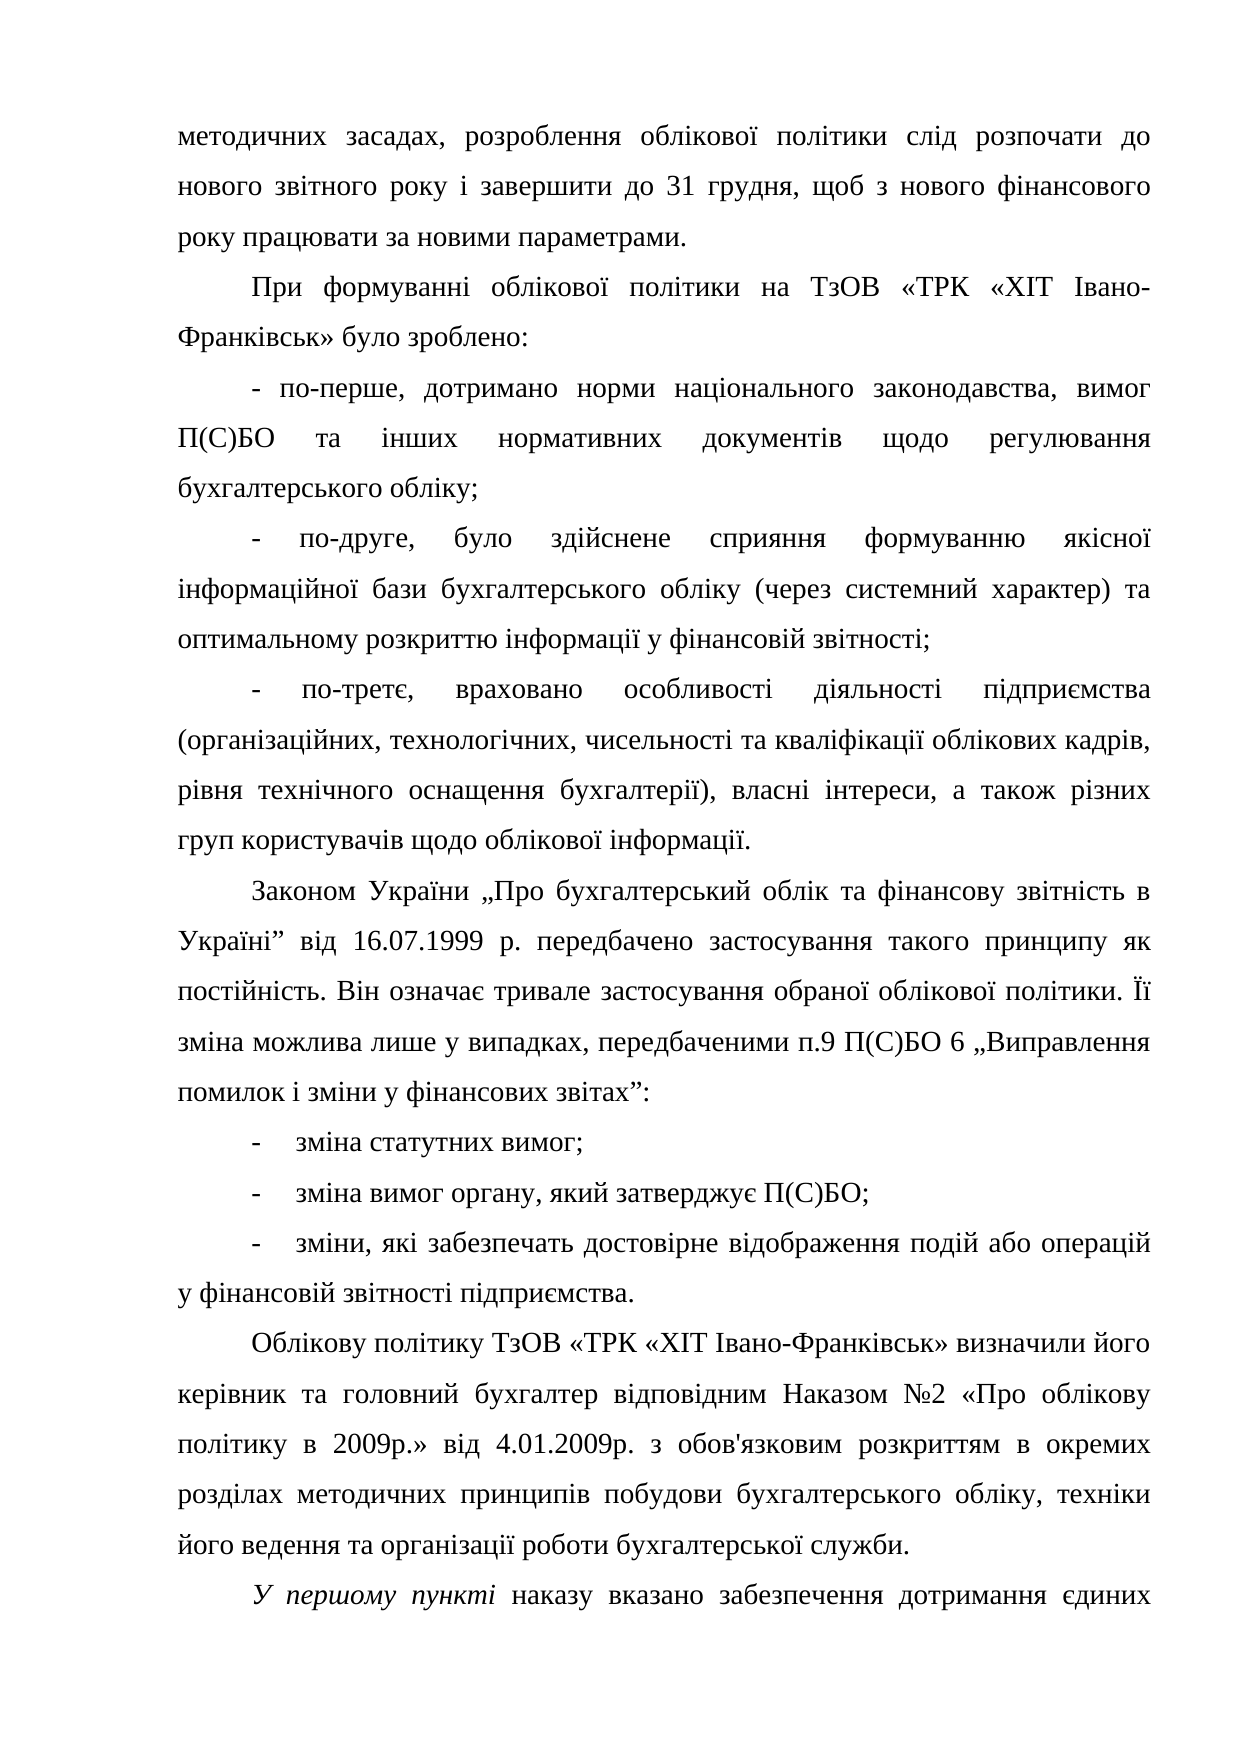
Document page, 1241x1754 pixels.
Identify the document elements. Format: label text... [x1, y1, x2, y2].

text Законом України „Про бухгалтерський облік та фінансову звітність в Україні” від 16.07.1999 р. передбачено застосування такого принципу як постійність. Він означає тривале застосування обраної облікової політики. Її зміна можлива лише у випадках, передбаченими п.9 П(С)БО 6 „Виправлення помилок і зміни у фінансових звітах”: [177, 873, 1152, 1108]
text Облікову політику ТзОВ «ТРК «ХІТ Івано-Франківськ» визначили його керівник та головний бухгалтер відповідним Наказом №2 «Про облікову політику в 2009р.» від 4.01.2009р. з обов'язковим розкриттям в окремих розділах методичних принципів побудови бухгалтерського обліку, техніки його ведення та організації роботи бухгалтерської служби. [177, 1326, 1152, 1560]
list зміна вимог органу, який затверджує П(С)БО; [177, 1175, 1152, 1208]
list зміна статутних вимог; [177, 1124, 1152, 1158]
text - по-друге, було здійснене сприяння формуванню якісної інформаційної бази бухгалтерського обліку (через системний характер) та оптимальному розкриттю інформації у фінансовій звітності; [177, 521, 1152, 655]
text - по-третє, враховано особливості діяльності підприємства (організаційних, технологічних, чисельності та кваліфікації облікових кадрів, рівня технічного оснащення бухгалтерії), власні інтереси, а також різних груп користувачів щодо облікової інформації. [177, 672, 1152, 856]
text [177, 118, 1152, 252]
list зміни, які забезпечать достовірне відображення подій або операцій у фінансовій звітності підприємства. [177, 1225, 1152, 1309]
text - по-перше, дотримано норми національного законодавства, вимог П(С)БО та інших нормативних документів щодо регулювання бухгалтерського обліку; [177, 370, 1152, 504]
text При формуванні облікової політики на ТзОВ «ТРК «ХІТ Івано-Франківськ» було зроблено: [177, 269, 1152, 353]
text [177, 1577, 1152, 1611]
